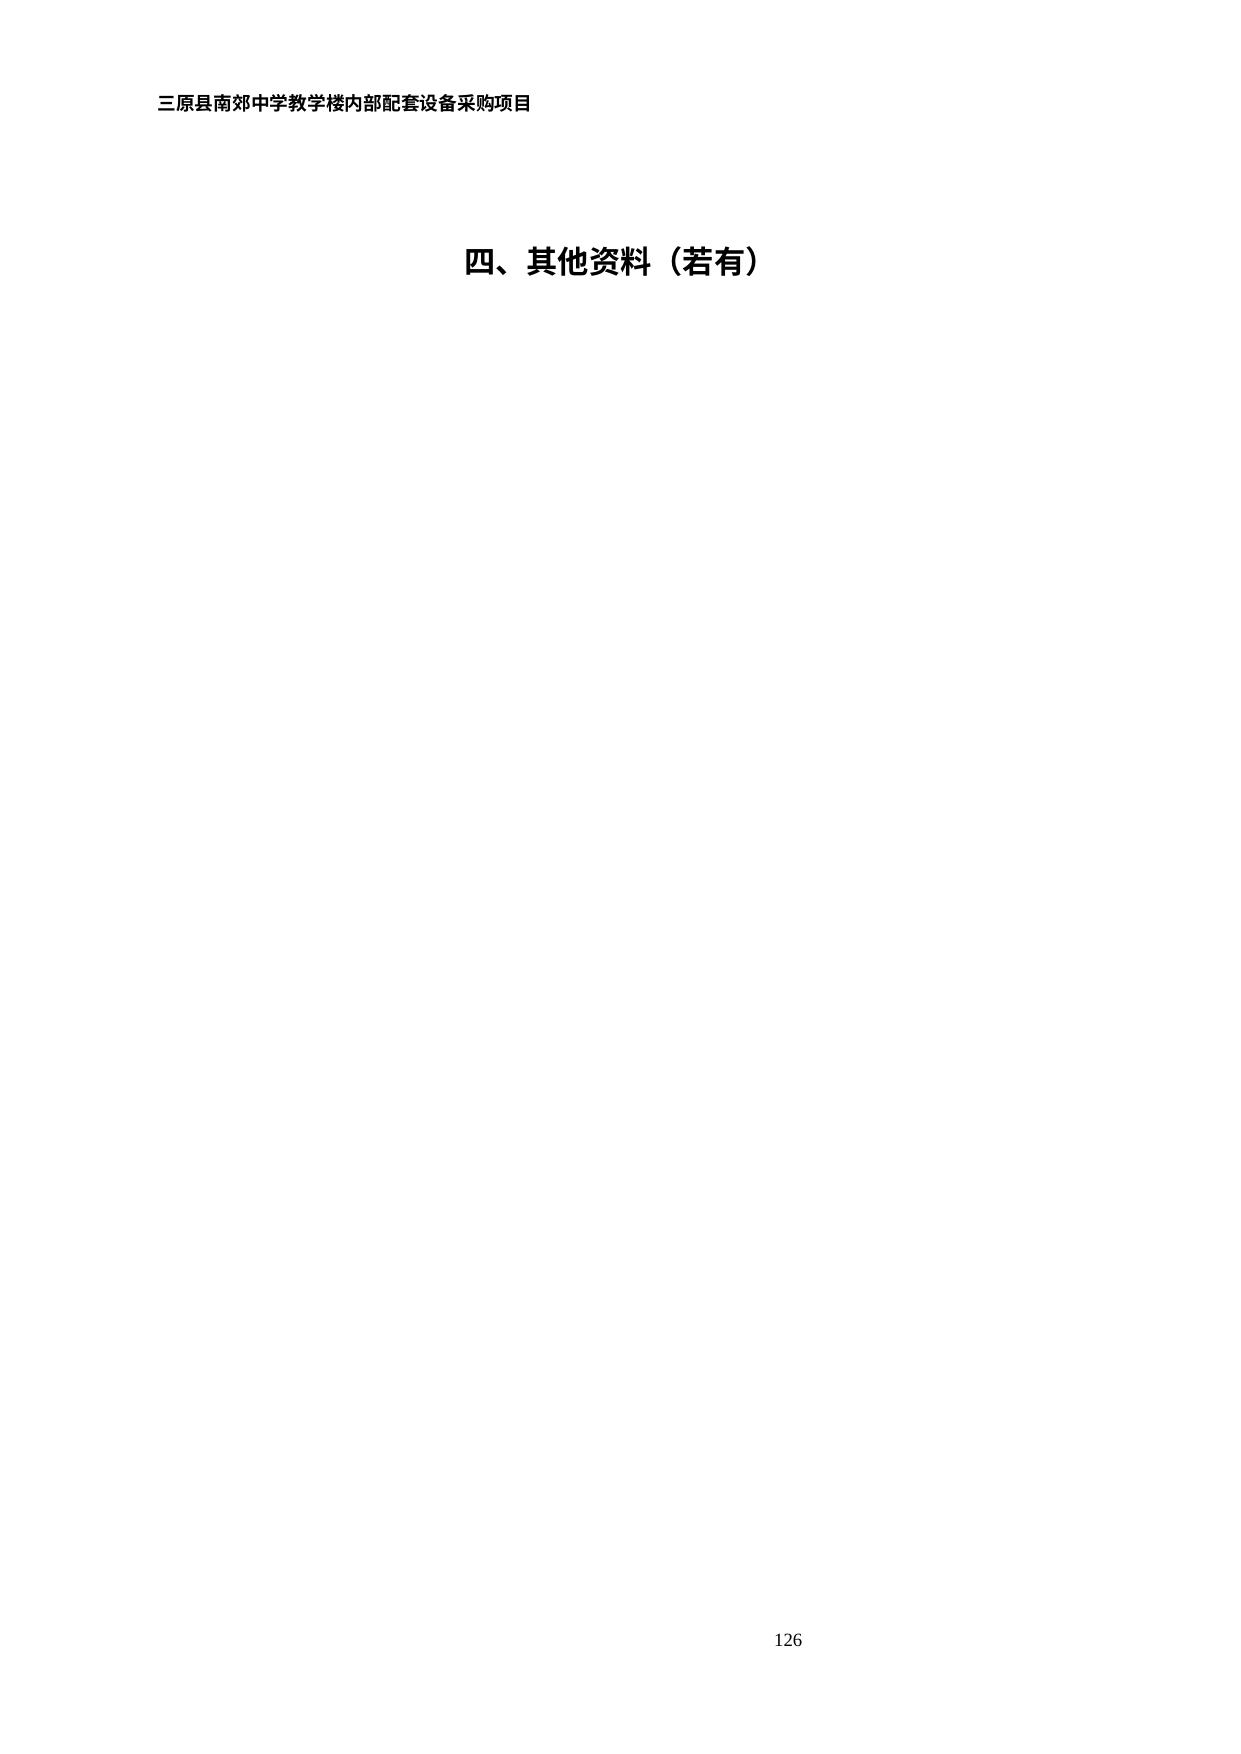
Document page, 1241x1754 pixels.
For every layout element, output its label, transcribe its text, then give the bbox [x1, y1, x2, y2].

text 四、其他资料（若有） [148, 227, 1093, 292]
